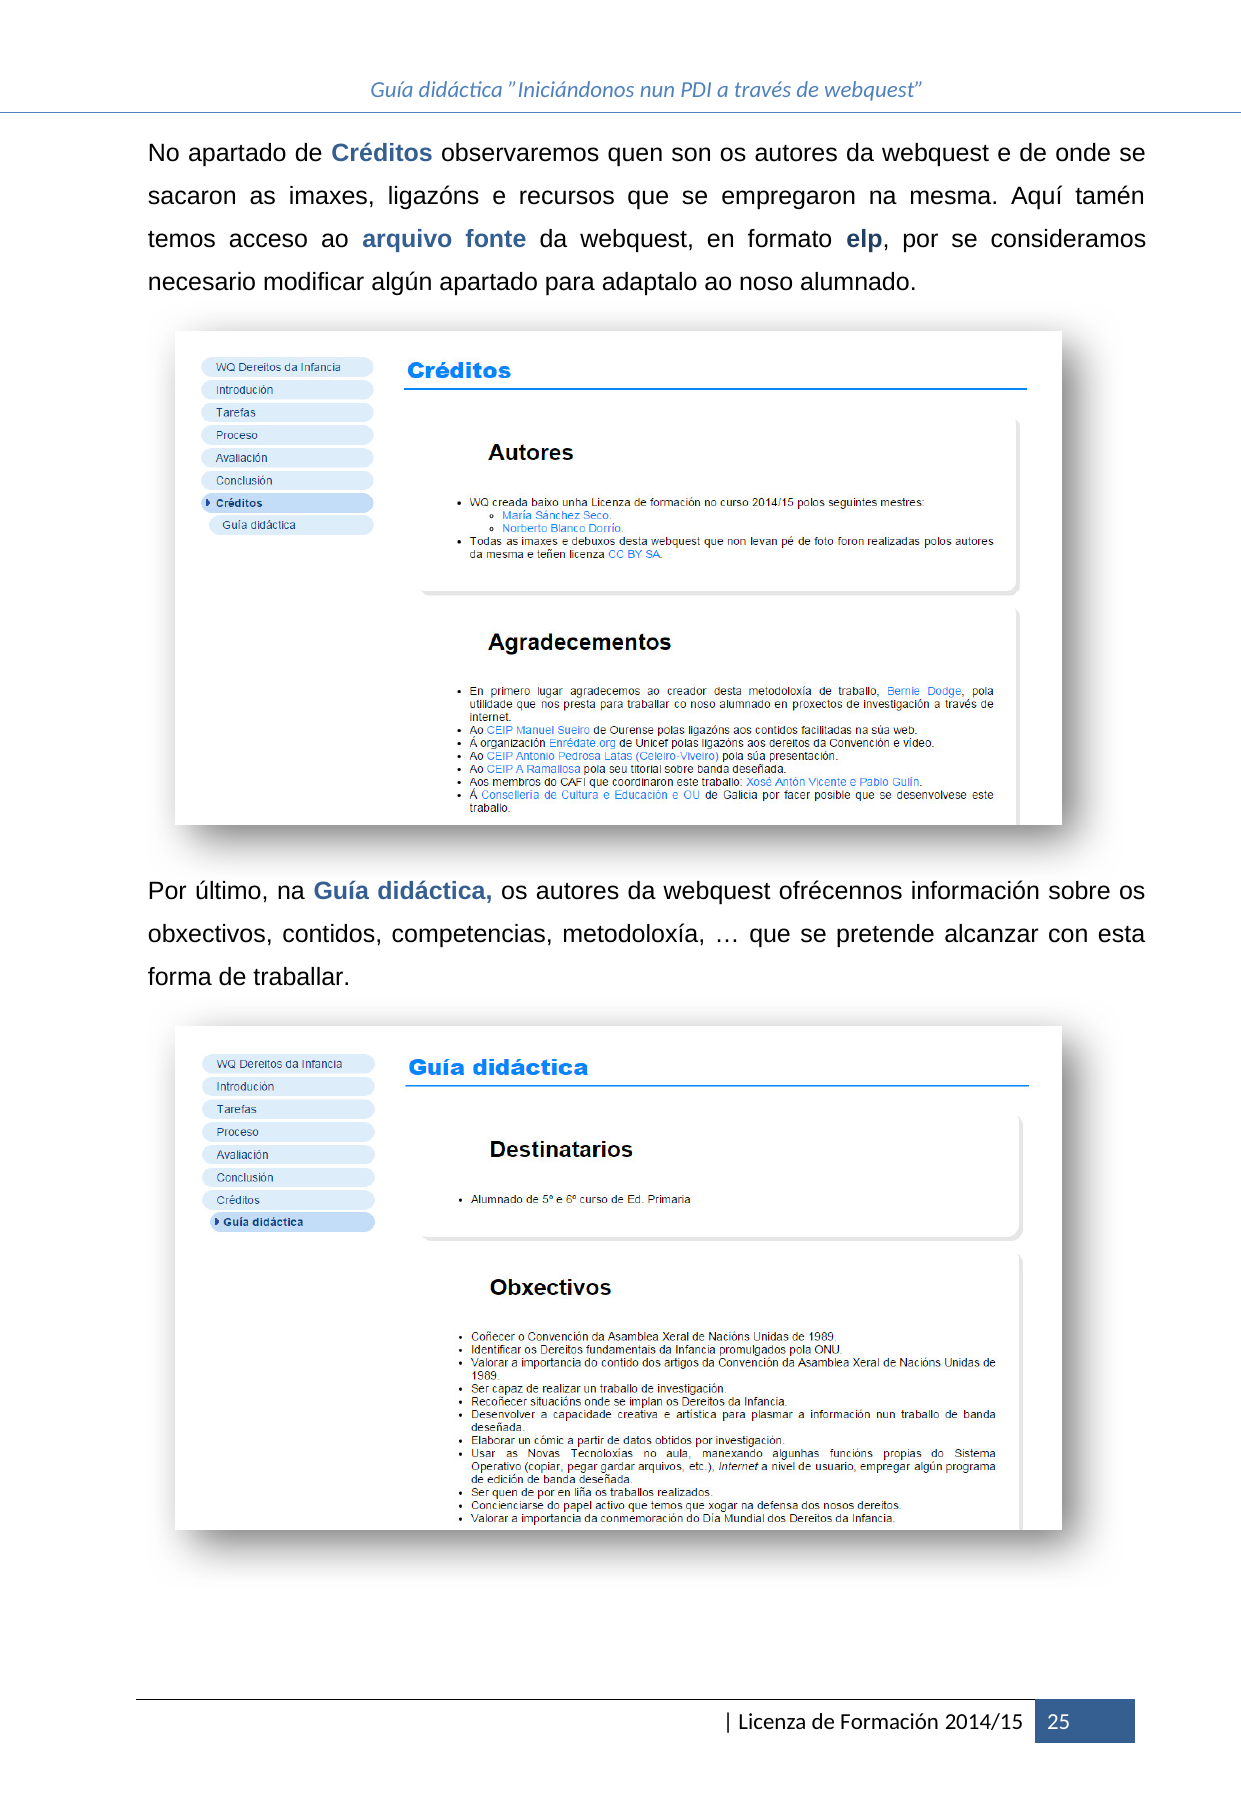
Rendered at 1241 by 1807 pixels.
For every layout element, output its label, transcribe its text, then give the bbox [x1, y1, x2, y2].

picture [175, 1026, 1062, 1530]
list No apartado de Créditos observaremos quen son os autores da webquest e de onde se sacaron as imaxes, ligazóns e recursos que se empregaron na mesma. Aquí tamén temos acceso ao arquivo fonte da webquest, en formato elp, por se consideramos necesario modificar algún apartado para adaptalo ao noso alumnado. [148, 138, 1147, 296]
list Por último, na Guía didáctica, os autores da webquest ofrécennos información sobre os obxectivos, contidos, competencias, metodoloxía, … que se pretende alcanzar con esta forma de traballar. [148, 876, 1147, 991]
picture [175, 331, 1062, 825]
